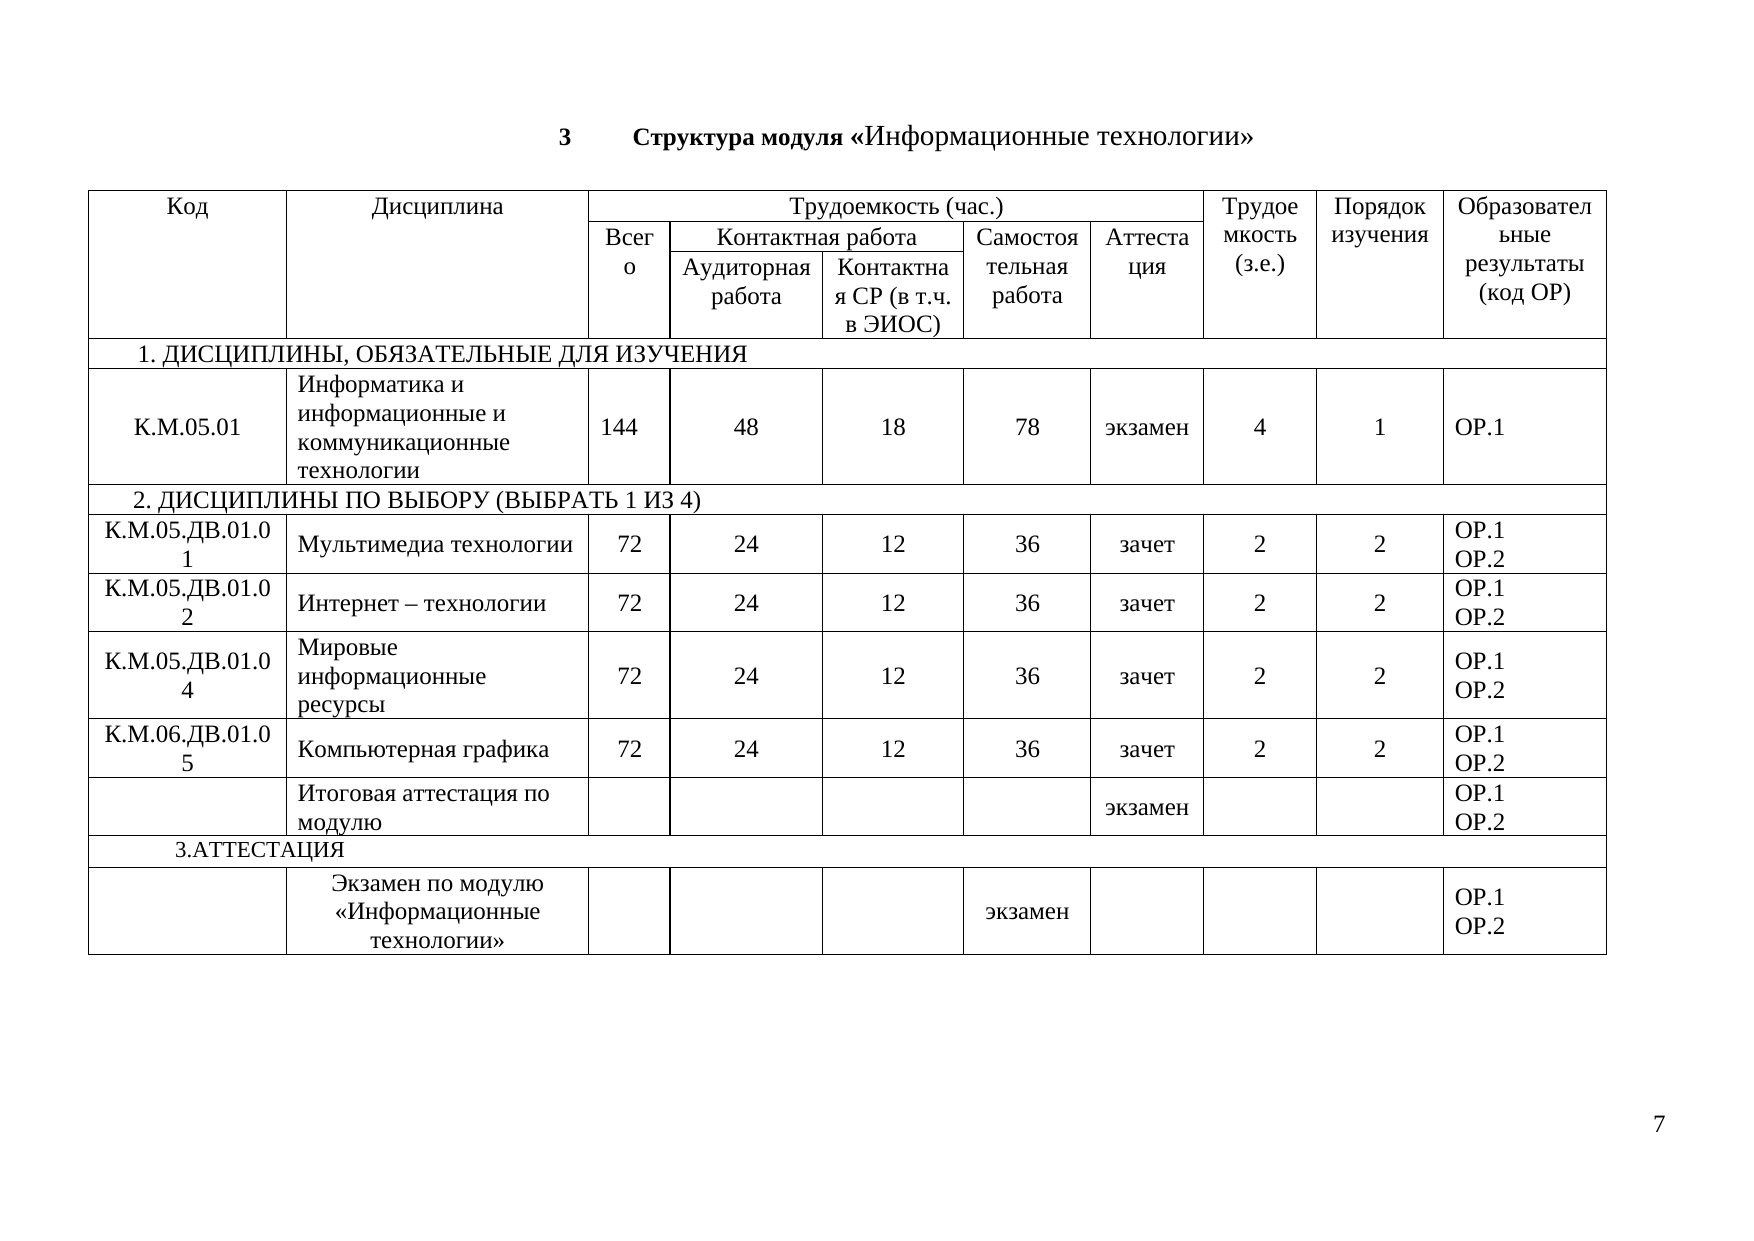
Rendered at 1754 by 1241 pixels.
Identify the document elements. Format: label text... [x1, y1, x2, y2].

table_cell 2 [1317, 719, 1443, 777]
table_cell 48 [671, 369, 822, 484]
table_cell [964, 778, 1090, 835]
table_cell К.М.06.ДВ.01.05 [89, 719, 286, 777]
table_cell 78 [964, 369, 1090, 484]
table_cell 12 [823, 632, 963, 718]
table_cell Итоговая аттестация по модулю [287, 778, 588, 835]
table_cell Самостоятельная работа [964, 222, 1090, 338]
table_cell [671, 778, 822, 835]
table_cell Контактная СР (в т.ч. в ЭИОС) [823, 252, 963, 338]
table_cell 2 [1317, 515, 1443, 572]
table_cell [823, 778, 963, 835]
table_cell [1204, 868, 1316, 954]
table_header Трудоемкость (з.е.) [1204, 191, 1316, 338]
table_cell 2 [1317, 632, 1443, 718]
table_cell 72 [589, 719, 669, 777]
table_cell экзамен [964, 868, 1090, 954]
table_cell Аттестация [1091, 222, 1203, 338]
table_cell 72 [589, 515, 669, 572]
table_cell 2 [1204, 515, 1316, 572]
table_cell Интернет – технологии [287, 574, 588, 631]
table_header Образовательные результаты (код ОР) [1444, 191, 1606, 338]
table_cell экзамен [1091, 778, 1203, 835]
table_cell 36 [964, 515, 1090, 572]
table_cell Информатика и информационные и коммуникационные технологии [287, 369, 588, 484]
table_cell К.М.05.ДВ.01.02 [89, 574, 286, 631]
table_cell зачет [1091, 515, 1203, 572]
table_cell [1204, 778, 1316, 835]
table_cell [589, 868, 669, 954]
table_cell 2 [1204, 632, 1316, 718]
table_cell 36 [964, 719, 1090, 777]
table_cell 72 [589, 574, 669, 631]
table_cell 72 [589, 632, 669, 718]
table_header Трудоемкость (час.) [589, 191, 1203, 221]
table_cell [1317, 778, 1443, 835]
table_cell ОР.1 ОР.2 [1444, 632, 1606, 718]
table_cell [89, 868, 286, 954]
table_cell 12 [823, 719, 963, 777]
table_cell 2 [1204, 574, 1316, 631]
table_cell 12 [823, 574, 963, 631]
table_cell [89, 778, 286, 835]
table_cell [1317, 868, 1443, 954]
table_header Дисциплина [287, 191, 588, 338]
table_cell 2. Дисциплины по выбору (выбрать 1 из 4) [89, 485, 1606, 514]
table_cell зачет [1091, 719, 1203, 777]
table_cell ОР.1 [1444, 369, 1606, 484]
table_cell ОР.1 ОР.2 [1444, 515, 1606, 572]
table_cell ОР.1 ОР.2 [1444, 719, 1606, 777]
table_cell зачет [1091, 574, 1203, 631]
table_cell К.М.05.01 [89, 369, 286, 484]
table_cell 3.АТТЕСТАЦИЯ [89, 836, 1606, 867]
table_cell 4 [1204, 369, 1316, 484]
table_header Код [89, 191, 286, 338]
table_cell Аудиторная работа [671, 252, 822, 338]
table_cell 36 [964, 574, 1090, 631]
table_cell [1091, 868, 1203, 954]
table_cell Мировые информационные ресурсы [287, 632, 588, 718]
table_cell экзамен [1091, 369, 1203, 484]
table_cell Экзамен по модулю «Информационные технологии» [287, 868, 588, 954]
table_cell [823, 868, 963, 954]
table_cell [671, 868, 822, 954]
table_cell 2 [1317, 574, 1443, 631]
table_cell 36 [964, 632, 1090, 718]
table_cell ОР.1 ОР.2 [1444, 574, 1606, 631]
table_header Порядок изучения [1317, 191, 1443, 338]
table_cell Мультимедиа технологии [287, 515, 588, 572]
table_cell Контактная работа [671, 222, 963, 251]
table_cell 2 [1204, 719, 1316, 777]
table_cell 24 [671, 719, 822, 777]
table_cell зачет [1091, 632, 1203, 718]
table_cell 1 [1317, 369, 1443, 484]
table_cell 12 [823, 515, 963, 572]
table_cell К.М.05.ДВ.01.01 [89, 515, 286, 572]
table_cell 24 [671, 515, 822, 572]
table_cell Всего [589, 222, 669, 338]
table_cell 24 [671, 574, 822, 631]
subtitle 3 Структура модуля «Информационные технологии» [148, 118, 1665, 152]
table_cell ОР.1 ОР.2 [1444, 778, 1606, 835]
table_cell 144 [589, 369, 669, 484]
table_cell 24 [671, 632, 822, 718]
table_cell Компьютерная графика [287, 719, 588, 777]
table_cell Дисциплины, обязательные для изучения [89, 339, 1606, 368]
table_cell К.М.05.ДВ.01.04 [89, 632, 286, 718]
table_cell [589, 778, 669, 835]
table_cell 18 [823, 369, 963, 484]
table_cell ОР.1 ОР.2 [1444, 868, 1606, 954]
